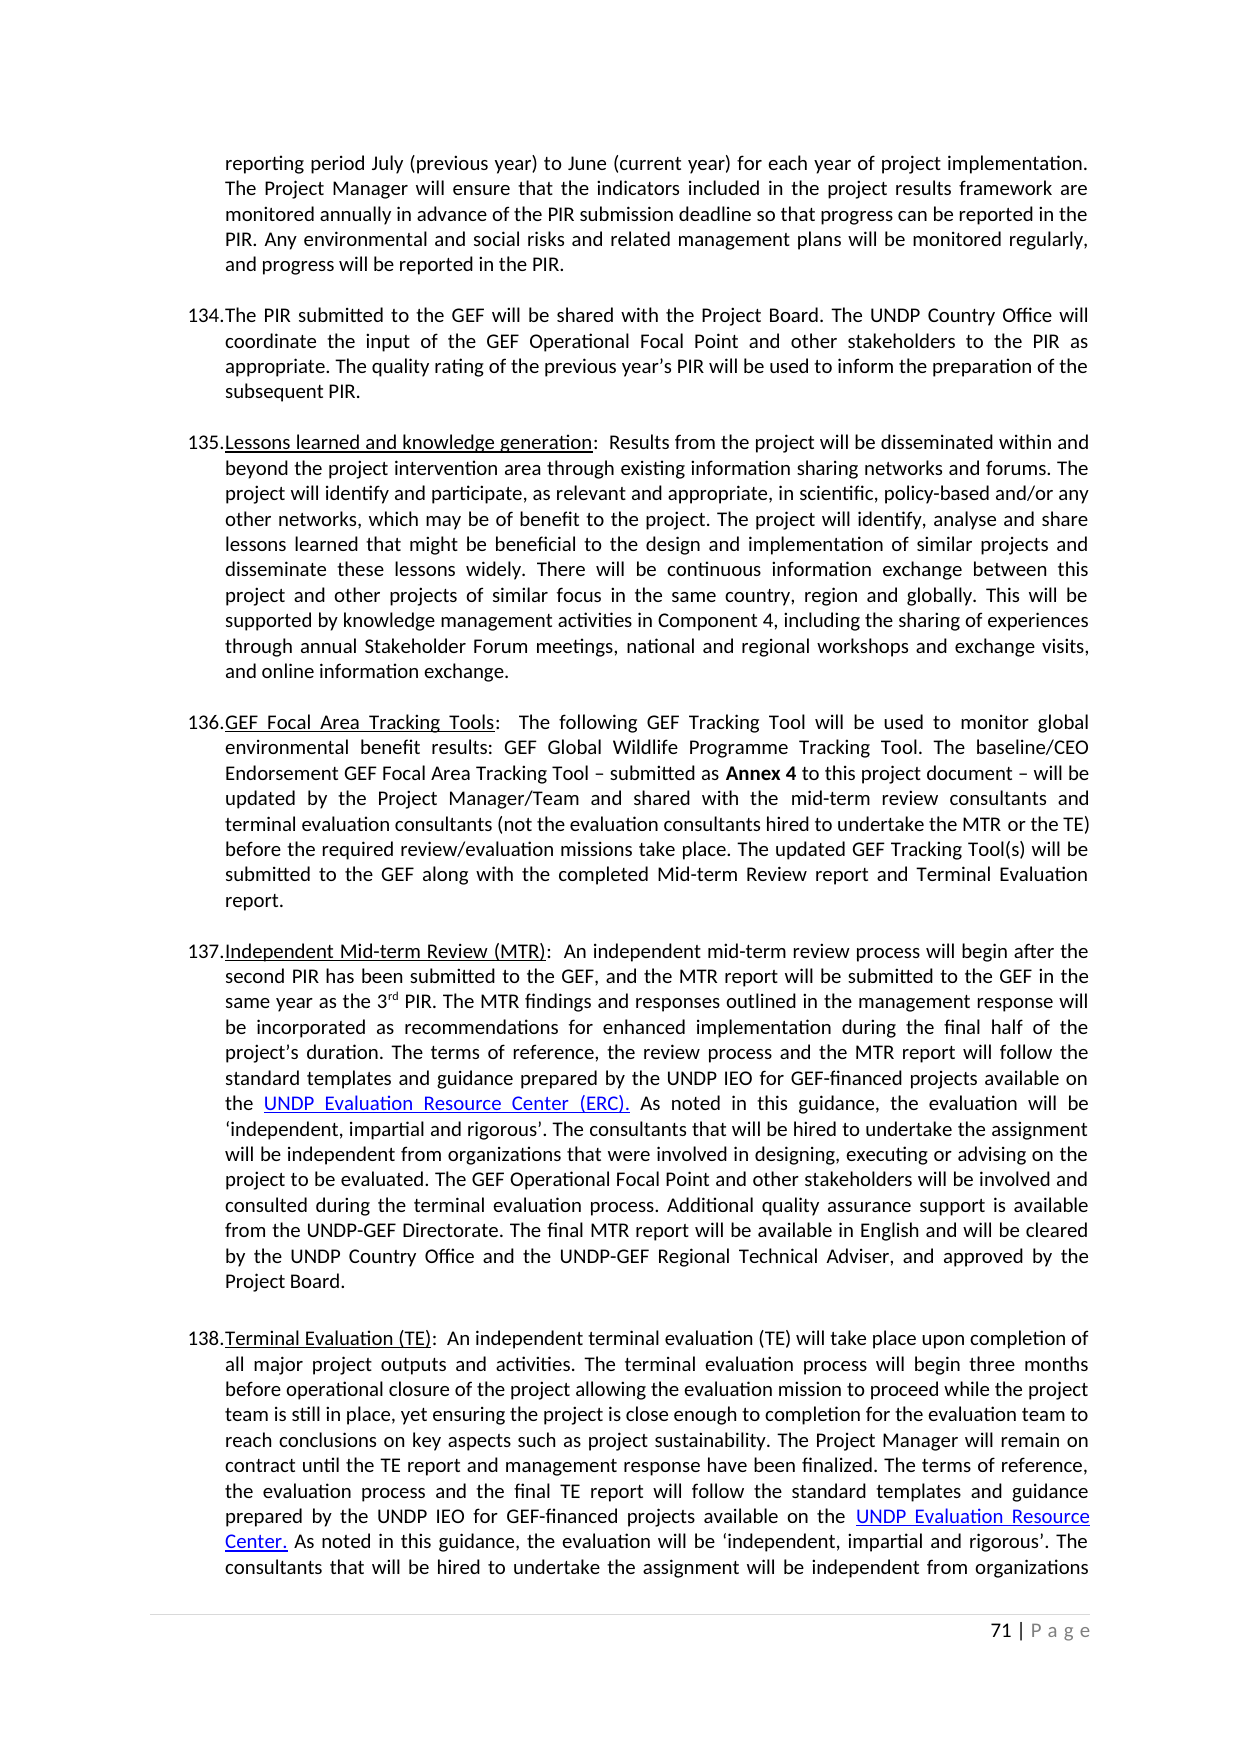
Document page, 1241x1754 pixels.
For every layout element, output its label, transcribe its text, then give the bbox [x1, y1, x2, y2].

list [187, 150, 1090, 277]
list Independent Mid-term Review (MTR): An independent mid-term review process will begin after the second PIR has been submitted to the GEF, and the MTR report will be submitted to the GEF in the same year as the 3rd PIR. The MTR findings and responses outlined in the management response will be incorporated as recommendations for enhanced implementation during the final half of the project’s duration. The terms of reference, the review process and the MTR report will follow the standard templates and guidance prepared by the UNDP IEO for GEF-financed projects available on the UNDP Evaluation Resource Center (ERC). As noted in this guidance, the evaluation will be ‘independent, impartial and rigorous’. The consultants that will be hired to undertake the assignment will be independent from organizations that were involved in designing, executing or advising on the project to be evaluated. The GEF Operational Focal Point and other stakeholders will be involved and consulted during the terminal evaluation process. Additional quality assurance support is available from the UNDP-GEF Directorate. The final MTR report will be available in English and will be cleared by the UNDP Country Office and the UNDP-GEF Regional Technical Adviser, and approved by the Project Board. [187, 938, 1090, 1294]
list Lessons learned and knowledge generation: Results from the project will be disseminated within and beyond the project intervention area through existing information sharing networks and forums. The project will identify and participate, as relevant and appropriate, in scientific, policy-based and/or any other networks, which may be of benefit to the project. The project will identify, analyse and share lessons learned that might be beneficial to the design and implementation of similar projects and disseminate these lessons widely. There will be continuous information exchange between this project and other projects of similar focus in the same country, region and globally. This will be supported by knowledge management activities in Component 4, including the sharing of experiences through annual Stakeholder Forum meetings, national and regional workshops and exchange visits, and online information exchange. [187, 429, 1090, 684]
list The PIR submitted to the GEF will be shared with the Project Board. The UNDP Country Office will coordinate the input of the GEF Operational Focal Point and other stakeholders to the PIR as appropriate. The quality rating of the previous year’s PIR will be used to inform the preparation of the subsequent PIR. [187, 302, 1090, 404]
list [187, 1325, 1090, 1579]
list GEF Focal Area Tracking Tools: The following GEF Tracking Tool will be used to monitor global environmental benefit results: GEF Global Wildlife Programme Tracking Tool. The baseline/CEO Endorsement GEF Focal Area Tracking Tool – submitted as Annex 4 to this project document – will be updated by the Project Manager/Team and shared with the mid-term review consultants and terminal evaluation consultants (not the evaluation consultants hired to undertake the MTR or the TE) before the required review/evaluation missions take place. The updated GEF Tracking Tool(s) will be submitted to the GEF along with the completed Mid-term Review report and Terminal Evaluation report. [187, 709, 1090, 912]
